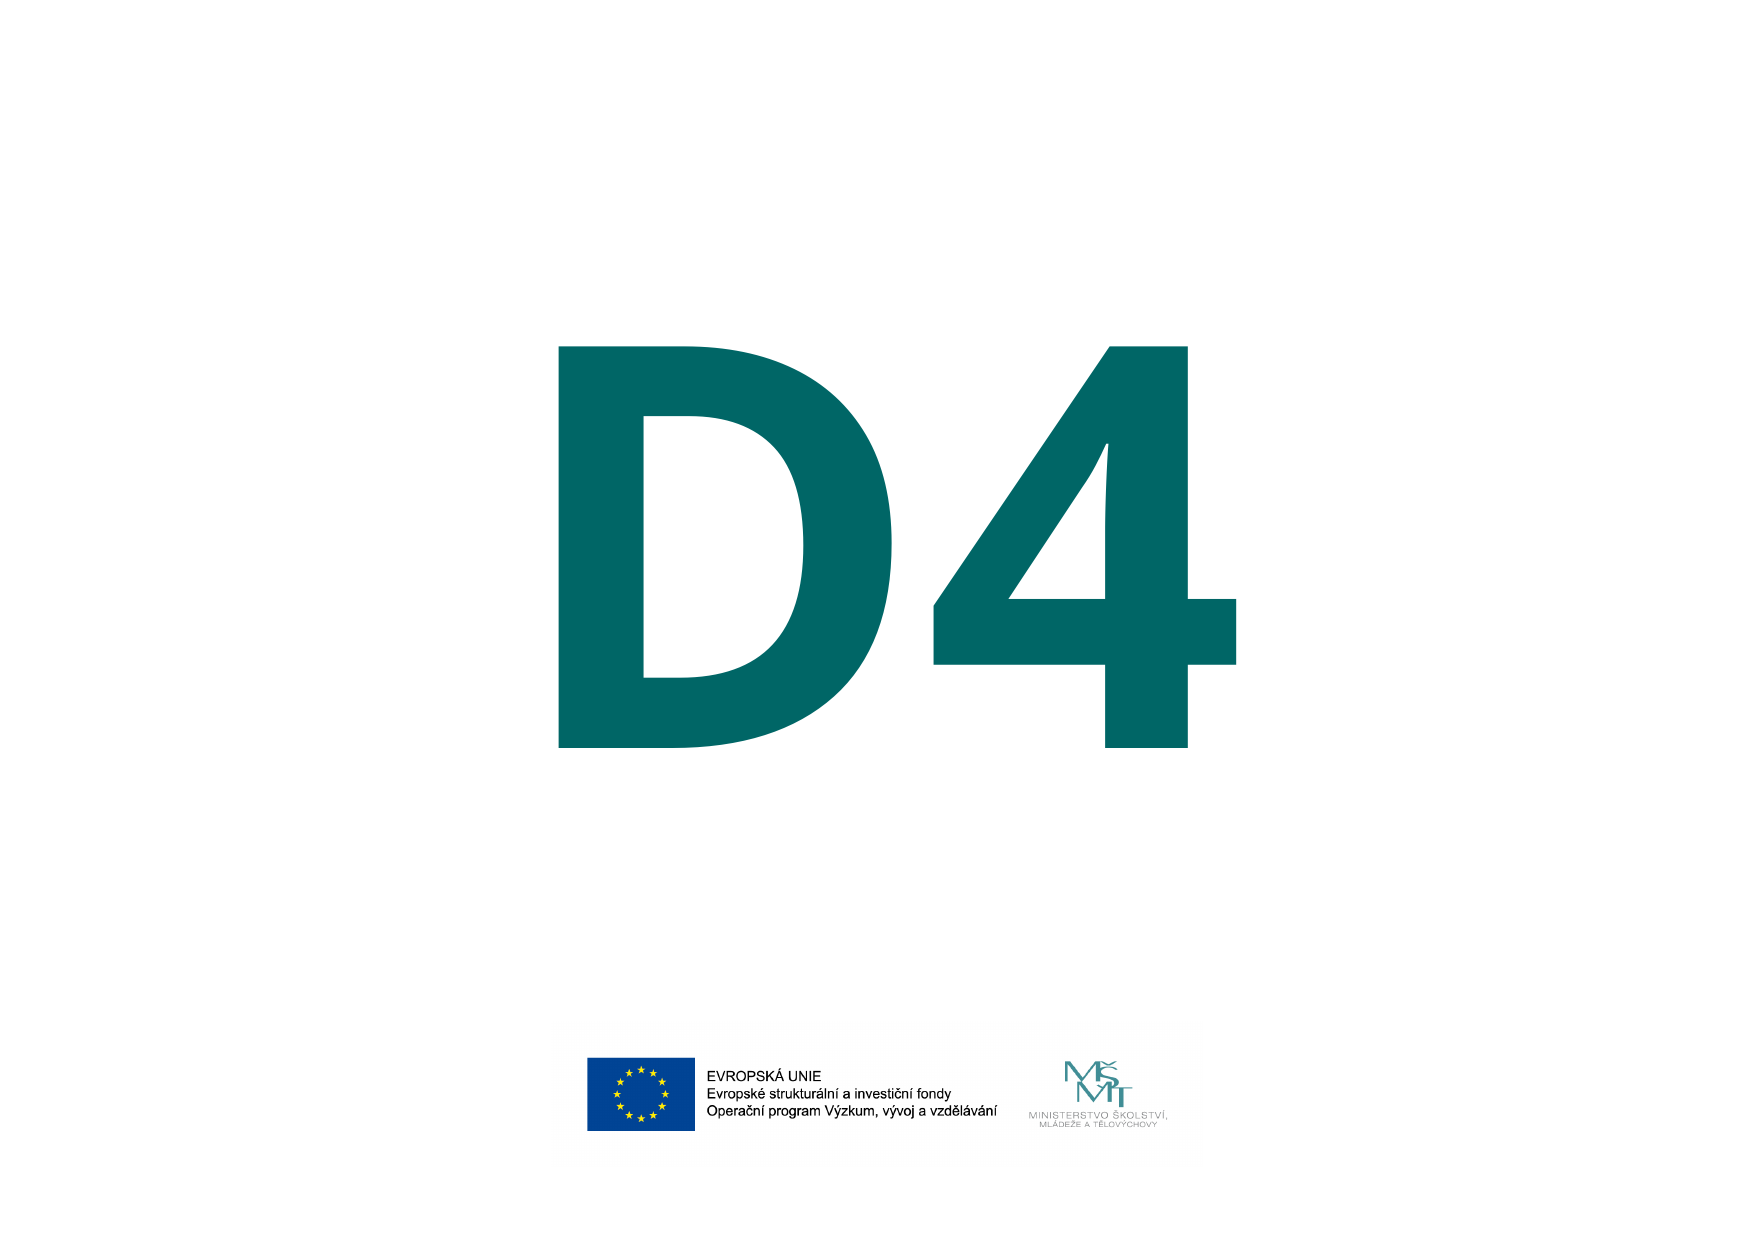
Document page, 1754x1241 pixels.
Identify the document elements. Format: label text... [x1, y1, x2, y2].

text D4 [148, 148, 1606, 914]
picture [551, 1021, 1203, 1167]
